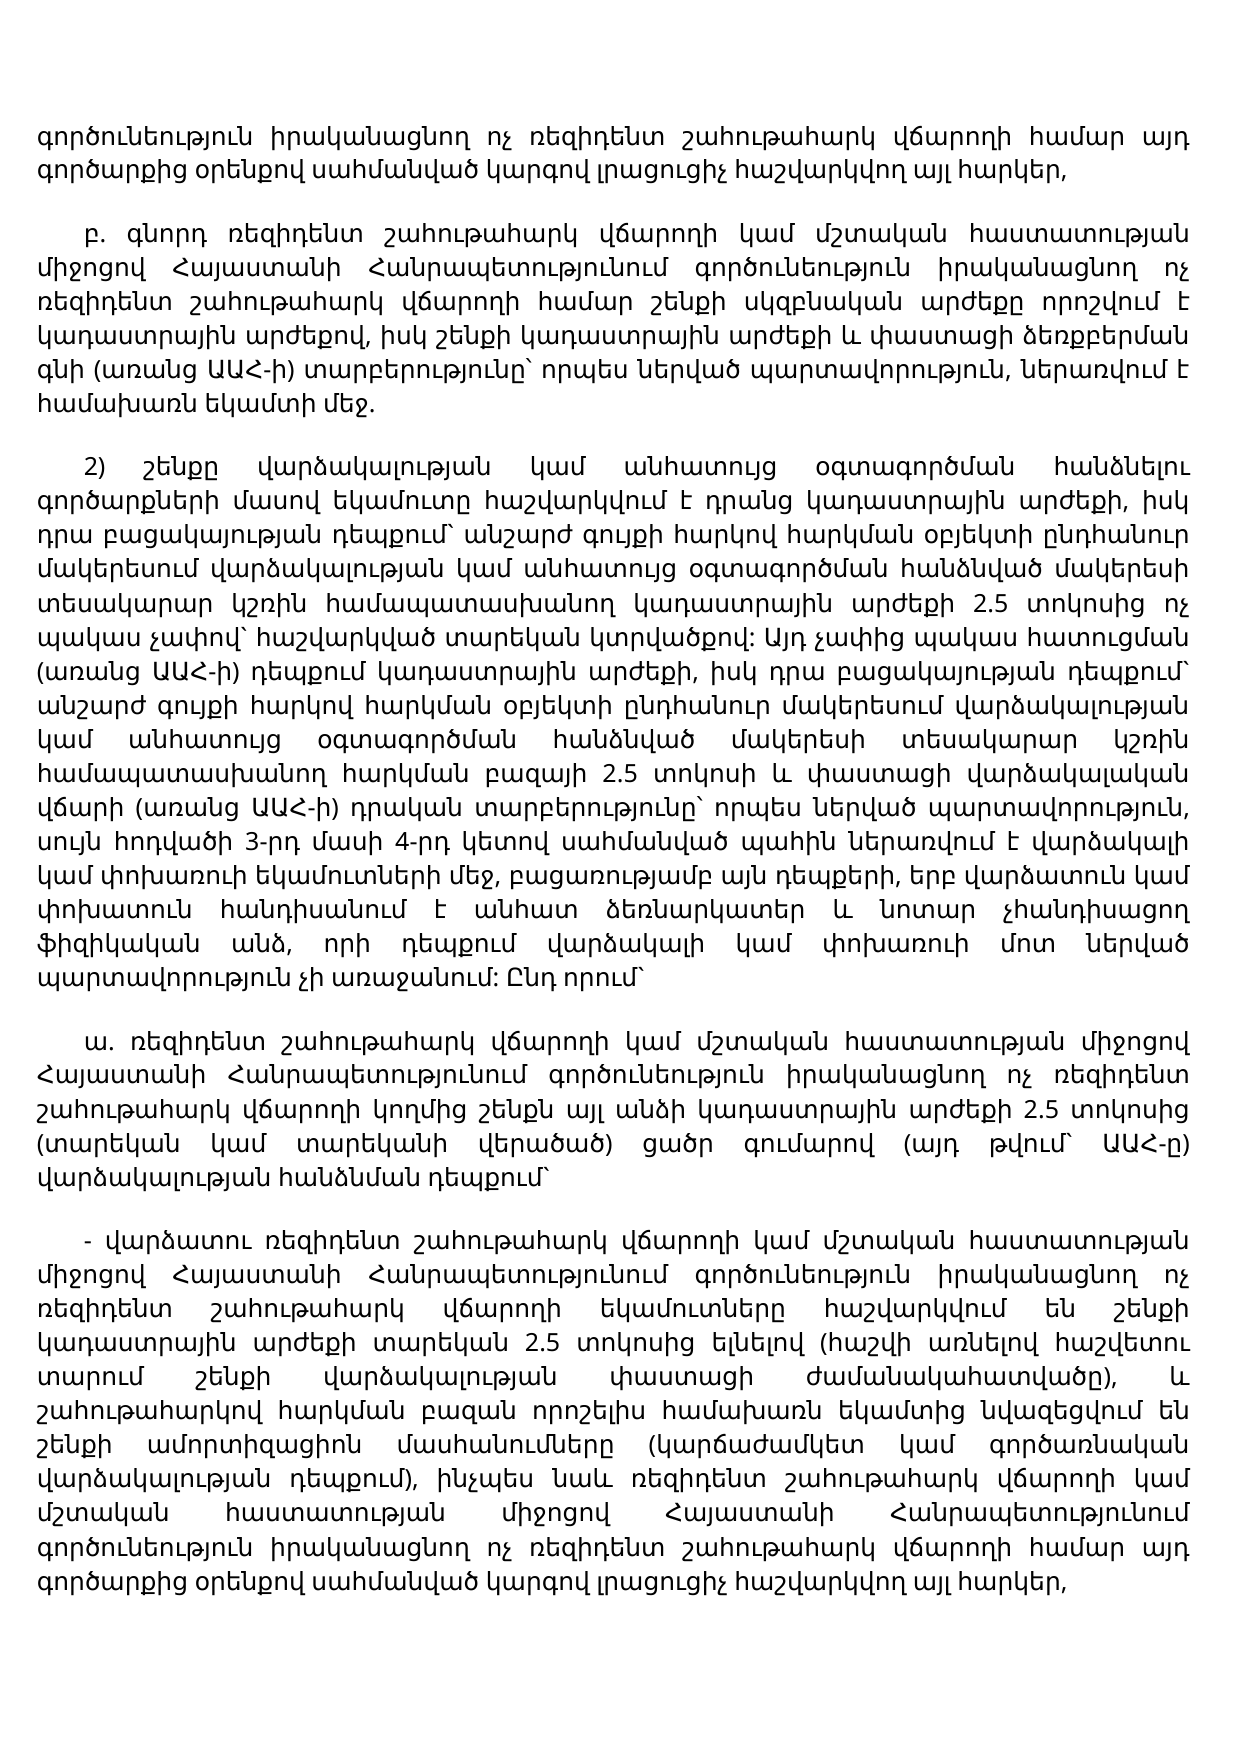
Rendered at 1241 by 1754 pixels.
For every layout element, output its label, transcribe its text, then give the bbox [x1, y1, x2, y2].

text - վարձատու ռեզիդենտ շահութահարկ վճարողի կամ մշտական հաստատության միջոցով Հայաստանի Հանրապետությունում գործունեություն իրականացնող ոչ ռեզիդենտ շահութահարկ վճարողի եկամուտները հաշվարկվում են շենքի կադաստրային արժեքի տարեկան 2.5 տոկոսից ելնելով (հաշվի առնելով հաշվետու տարում շենքի վարձակալության փաստացի ժամանակահատվածը), և շահութահարկով հարկման բազան որոշելիս համախառն եկամտից նվազեցվում են շենքի ամորտիզացիոն մասհանումները (կարճաժամկետ կամ գործառնական վարձակալության դեպքում), ինչպես նաև ռեզիդենտ շահութահարկ վճարողի կամ մշտական հաստատության միջոցով Հայաստանի Հանրապետությունում գործունեություն իրականացնող ոչ ռեզիդենտ շահութահարկ վճարողի համար այդ գործարքից օրենքով սահմանված կարգով լրացուցիչ հաշվարկվող այլ հարկեր, [37, 1223, 1190, 1597]
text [37, 118, 1190, 186]
text բ. գնորդ ռեզիդենտ շահութահարկ վճարողի կամ մշտական հաստատության միջոցով Հայաստանի Հանրապետությունում գործունեություն իրականացնող ոչ ռեզիդենտ շահութահարկ վճարողի համար շենքի սկզբնական արժեքը որոշվում է կադաստրային արժեքով, իսկ շենքի կադաստրային արժեքի և փաստացի ձեռքբերման գնի (առանց ԱԱՀ-ի) տարբերությունը՝ որպես ներված պարտավորություն, ներառվում է համախառն եկամտի մեջ. [37, 215, 1190, 420]
text 2) շենքը վարձակալության կամ անհատույց օգտագործման հանձնելու գործարքների մասով եկամուտը հաշվարկվում է դրանց կադաստրային արժեքի, իսկ դրա բացակայության դեպքում` անշարժ գույքի հարկով հարկման օբյեկտի ընդհանուր մակերեսում վարձակալության կամ անհատույց օգտագործման հանձնված մակերեսի տեսակարար կշռին համապատասխանող կադաստրային արժեքի 2.5 տոկոսից ոչ պակաս չափով` հաշվարկված տարեկան կտրվածքով: Այդ չափից պակաս հատուցման (առանց ԱԱՀ-ի) դեպքում կադաստրային արժեքի, իսկ դրա բացակայության դեպքում` անշարժ գույքի հարկով հարկման օբյեկտի ընդհանուր մակերեսում վարձակալության կամ անհատույց օգտագործման հանձնված մակերեսի տեսակարար կշռին համապատասխանող հարկման բազայի 2.5 տոկոսի և փաստացի վարձակալական վճարի (առանց ԱԱՀ-ի) դրական տարբերությունը՝ որպես ներված պարտավորություն, սույն հոդվածի 3-րդ մասի 4-րդ կետով սահմանված պահին ներառվում է վարձակալի կամ փոխառուի եկամուտների մեջ, բացառությամբ այն դեպքերի, երբ վարձատուն կամ փոխատուն հանդիսանում է անհատ ձեռնարկատեր և նոտար չհանդիսացող ֆիզիկական անձ, որի դեպքում վարձակալի կամ փոխառուի մոտ ներված պարտավորություն չի առաջանում: Ընդ որում` [37, 449, 1190, 994]
text ա. ռեզիդենտ շահութահարկ վճարողի կամ մշտական հաստատության միջոցով Հայաստանի Հանրապետությունում գործունեություն իրականացնող ոչ ռեզիդենտ շահութահարկ վճարողի կողմից շենքն այլ անձի կադաստրային արժեքի 2.5 տոկոսից (տարեկան կամ տարեկանի վերածած) ցածր գումարով (այդ թվում` ԱԱՀ-ը) վարձակալության հանձնման դեպքում` [37, 1023, 1190, 1193]
